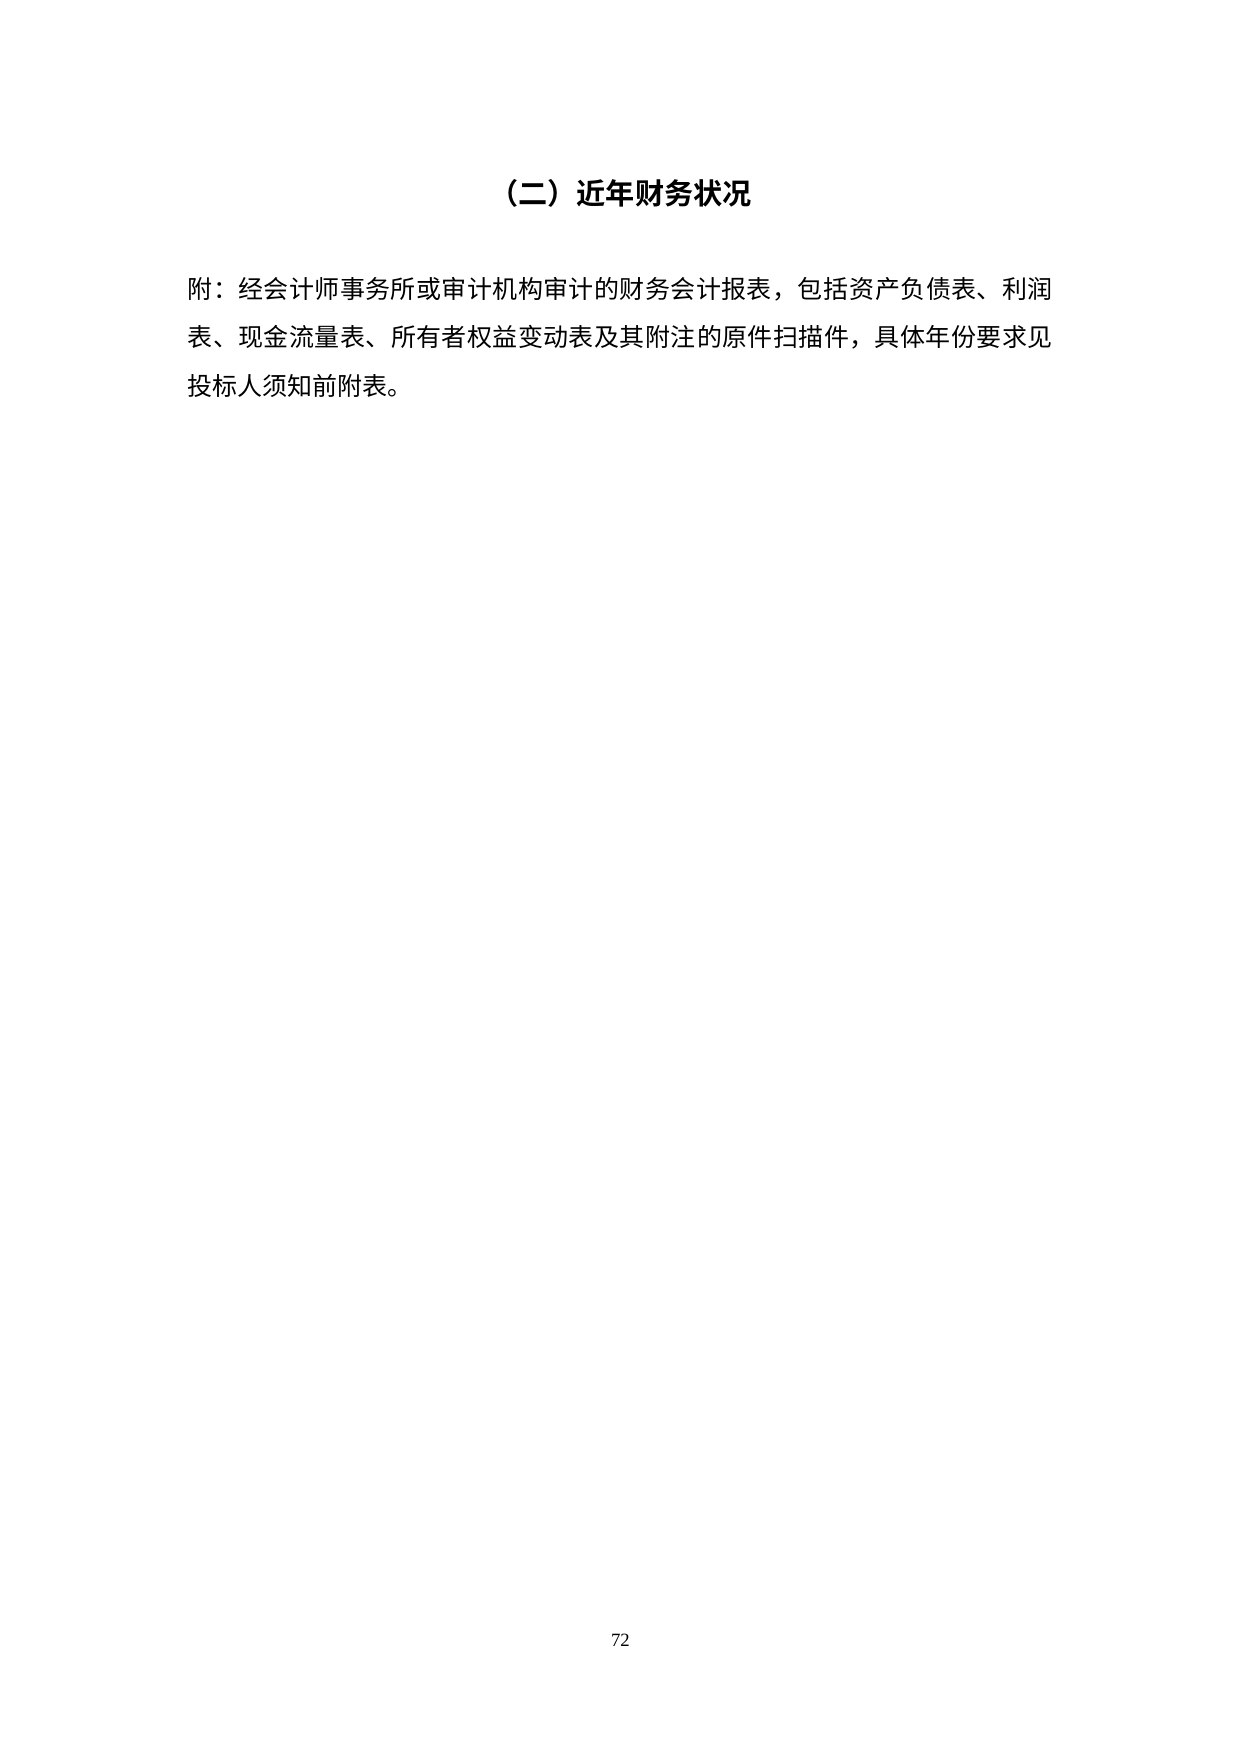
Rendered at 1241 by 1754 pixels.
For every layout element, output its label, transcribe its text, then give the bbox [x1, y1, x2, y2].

text 附：经会计师事务所或审计机构审计的财务会计报表，包括资产负债表、利润表、现金流量表、所有者权益变动表及其附注的原件扫描件，具体年份要求见投标人须知前附表。 [187, 264, 1053, 408]
text （二）近年财务状况 [187, 168, 1053, 216]
